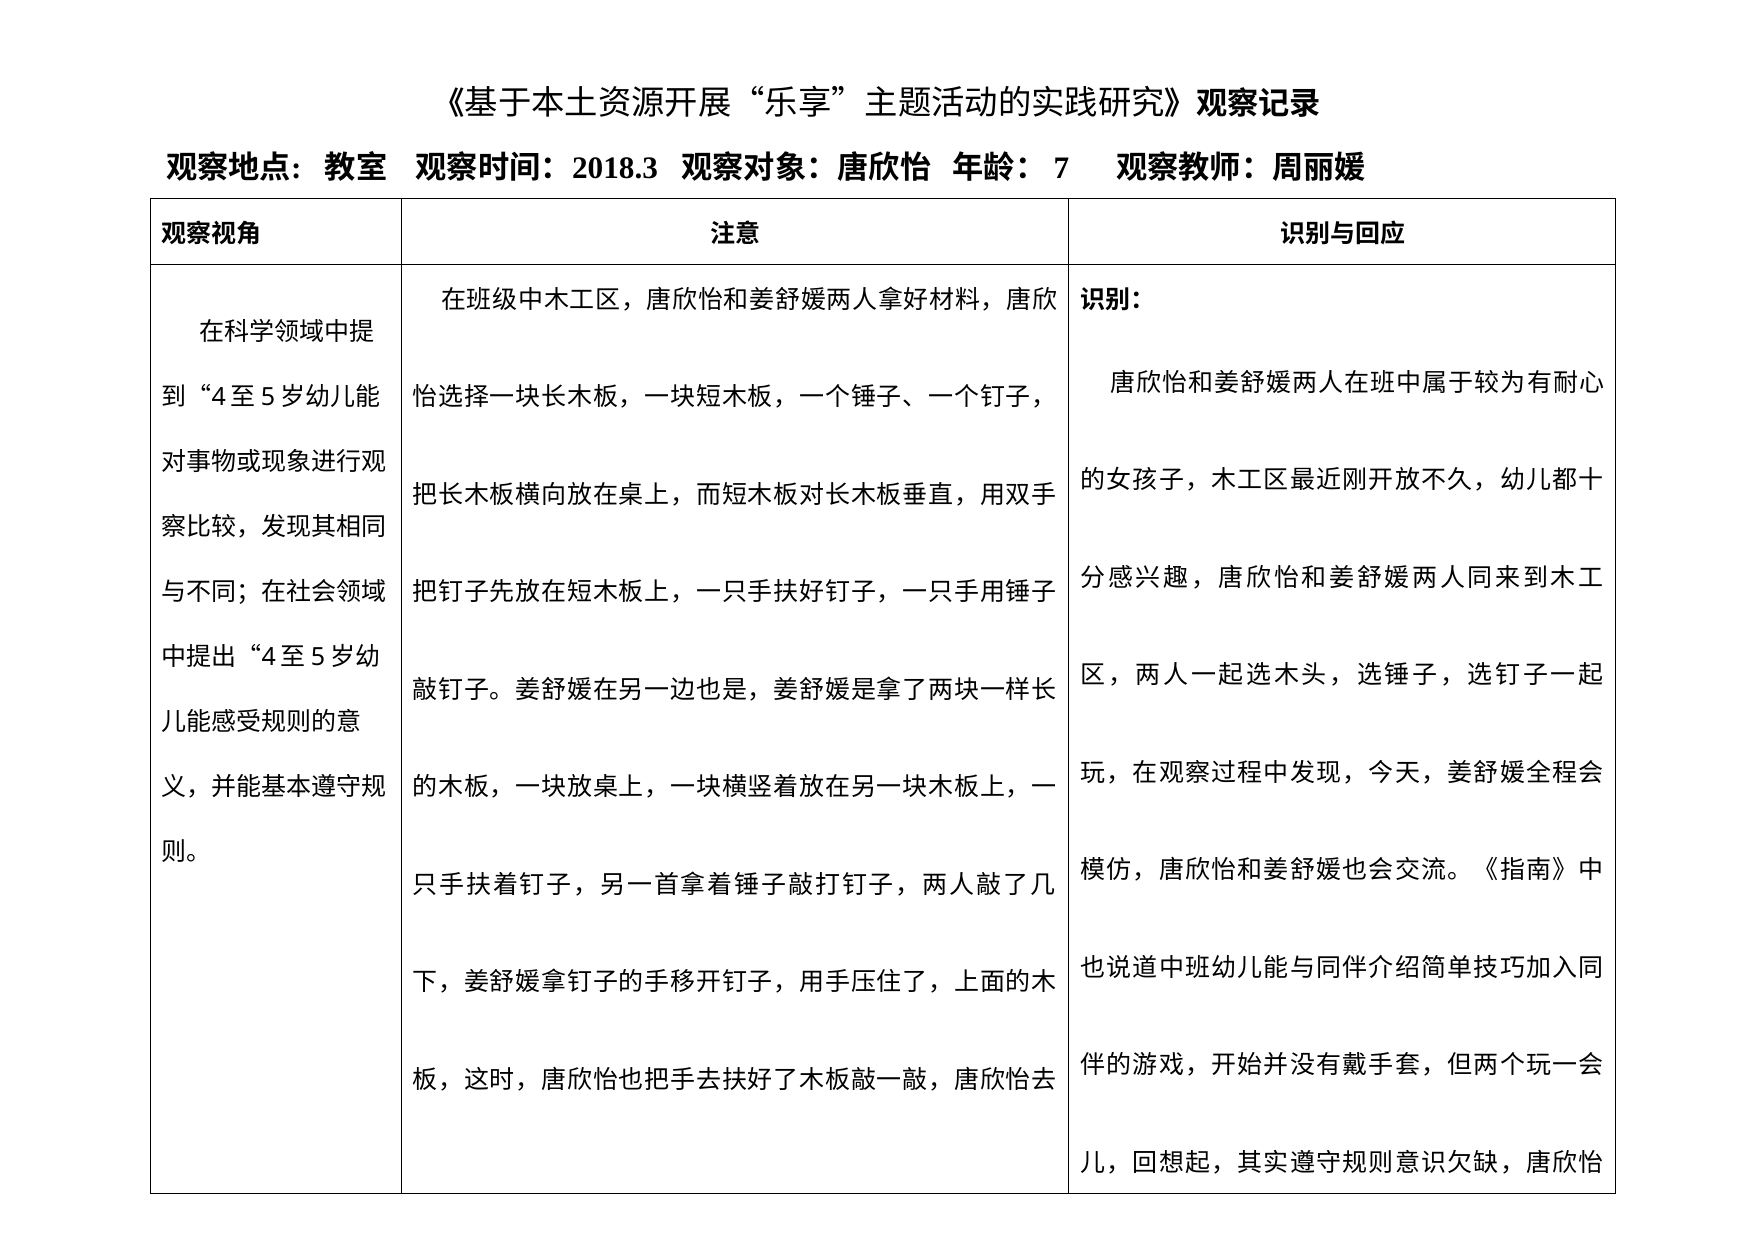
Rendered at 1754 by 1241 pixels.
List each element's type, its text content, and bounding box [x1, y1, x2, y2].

table_header 识别与回应 [1069, 199, 1615, 264]
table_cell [402, 265, 1068, 1193]
text 观察地点: 教室 观察时间：2018.3 观察对象：唐欣怡 年龄： 7 观察教师：周丽媛 [150, 133, 1604, 198]
table_header 观察视角 [151, 199, 401, 264]
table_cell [151, 265, 401, 1193]
text 《基于本土资源开展“乐享”主题活动的实践研究》观察记录 [150, 68, 1604, 133]
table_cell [1069, 265, 1615, 1193]
table_header 注意 [402, 199, 1068, 264]
